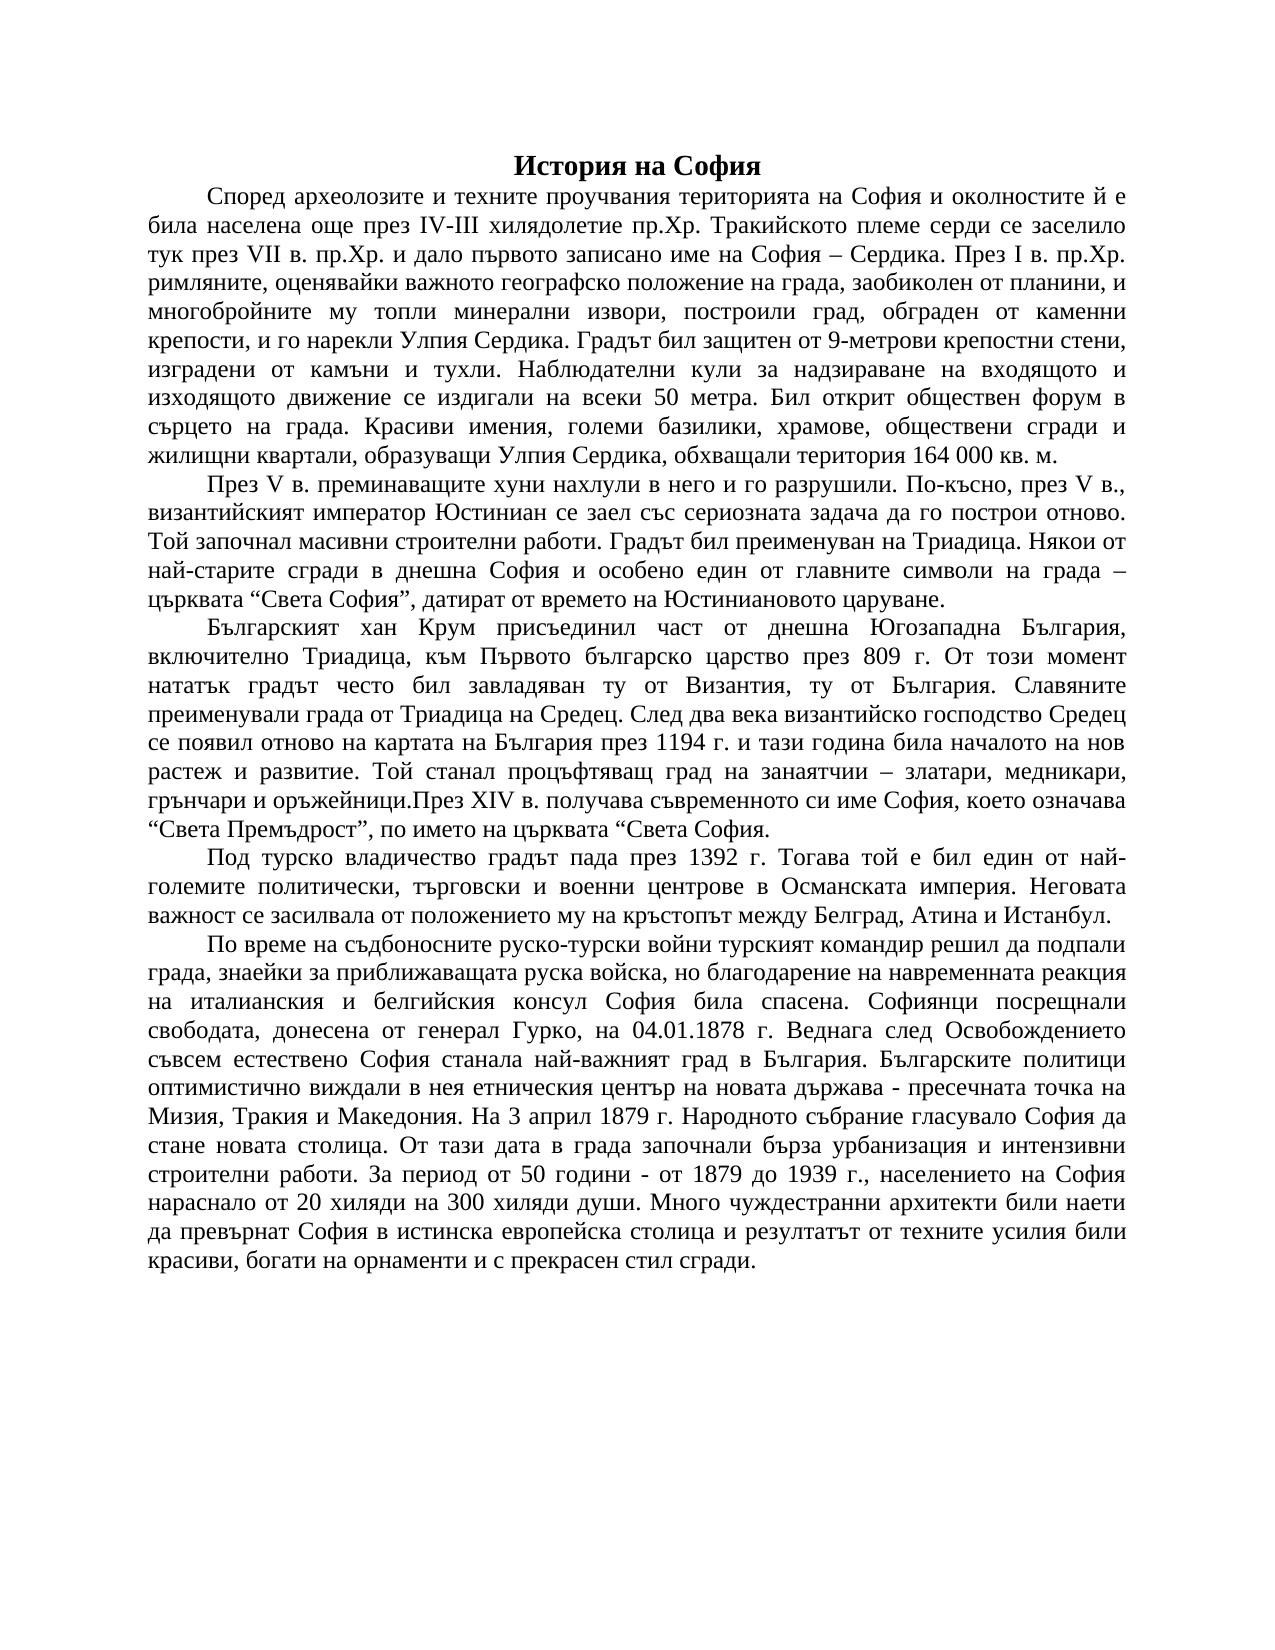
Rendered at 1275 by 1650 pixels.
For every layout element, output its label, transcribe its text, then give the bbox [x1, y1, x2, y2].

text По време на съдбоносните руско-турски войни турският командир решил да подпали града, знаейки за приближаващата руска войска, но благодарение на навременната реакция на италианския и белгийския консул София била спасена. Софиянци посрещнали свободата, донесена от генерал Гурко, на 04.01.1878 г. Веднага след Освобождението съвсем естествено София станала най-важният град в България. Българските политици оптимистично виждали в нея етническия център на новата държава - пресечната точка на Мизия, Тракия и Македония. На 3 април 1879 г. Народното събрание гласувало София да стане новата столица. От тази дата в града започнали бърза урбанизация и интензивни строителни работи. За период от 50 години - от 1879 до 1939 г., населението на София нараснало от 20 хиляди на 300 хиляди души. Много чуждестранни архитекти били наети да превърнат София в истинска европейска столица и резултатът от техните усилия били красиви, богати на орнаменти и с прекрасен стил сгради. [148, 929, 1127, 1274]
text Според археолозите и техните проучвания територията на София и околностите й е била населена още през IV-III хилядолетие пр.Хр. Тракийското племе серди се заселило тук през VII в. пр.Хр. и дало първото записано име на София – Сердика. През I в. пр.Хр. римляните, оценявайки важното географско положение на града, заобиколен от планини, и многобройните му топли минерални извори, построили град, обграден от каменни крепости, и го нарекли Улпия Сердика. Градът бил защитен от 9-метрови крепостни стени, изградени от камъни и тухли. Наблюдателни кули за надзираване на входящото и изходящото движение се издигали на всеки 50 метра. Бил открит обществен форум в сърцето на града. Красиви имения, големи базилики, храмове, обществени сгради и жилищни квартали, образуващи Улпия Сердика, обхващали територия 164 000 кв. м. [148, 181, 1127, 469]
text Българският хан Крум присъединил част от днешна Югозападна България, включително Триадица, към Първото българско царство през 809 г. От този момент нататък градът често бил завладяван ту от Византия, ту от България. Славяните преименували града от Триадица на Средец. След два века византийско господство Средец се появил отново на картата на България през 1194 г. и тази година била началото на нов растеж и развитие. Той станал процъфтяващ град на занаятчии – златари, медникари, грънчари и оръжейници.През XIV в. получава съвременното си име София, което означава “Света Премъдрост”, по името на църквата “Света София. [148, 612, 1127, 842]
text Под турско владичество градът пада през 1392 г. Тогава той е бил един от най-големите политически, търговски и военни центрове в Османската империя. Неговата важност се засилвала от положението му на кръстопът между Белград, Атина и Истанбул. [148, 842, 1127, 929]
subtitle История на София [148, 148, 1127, 181]
text През V в. преминаващите хуни нахлули в него и го разрушили. По-късно, през V в., византийският император Юстиниан се заел със сериозната задача да го построи отново. Той започнал масивни строителни работи. Градът бил преименуван на Триадица. Някои от най-старите сгради в днешна София и особено един от главните символи на града – църквата “Света София”, датират от времето на Юстиниановото царуване. [148, 469, 1127, 612]
